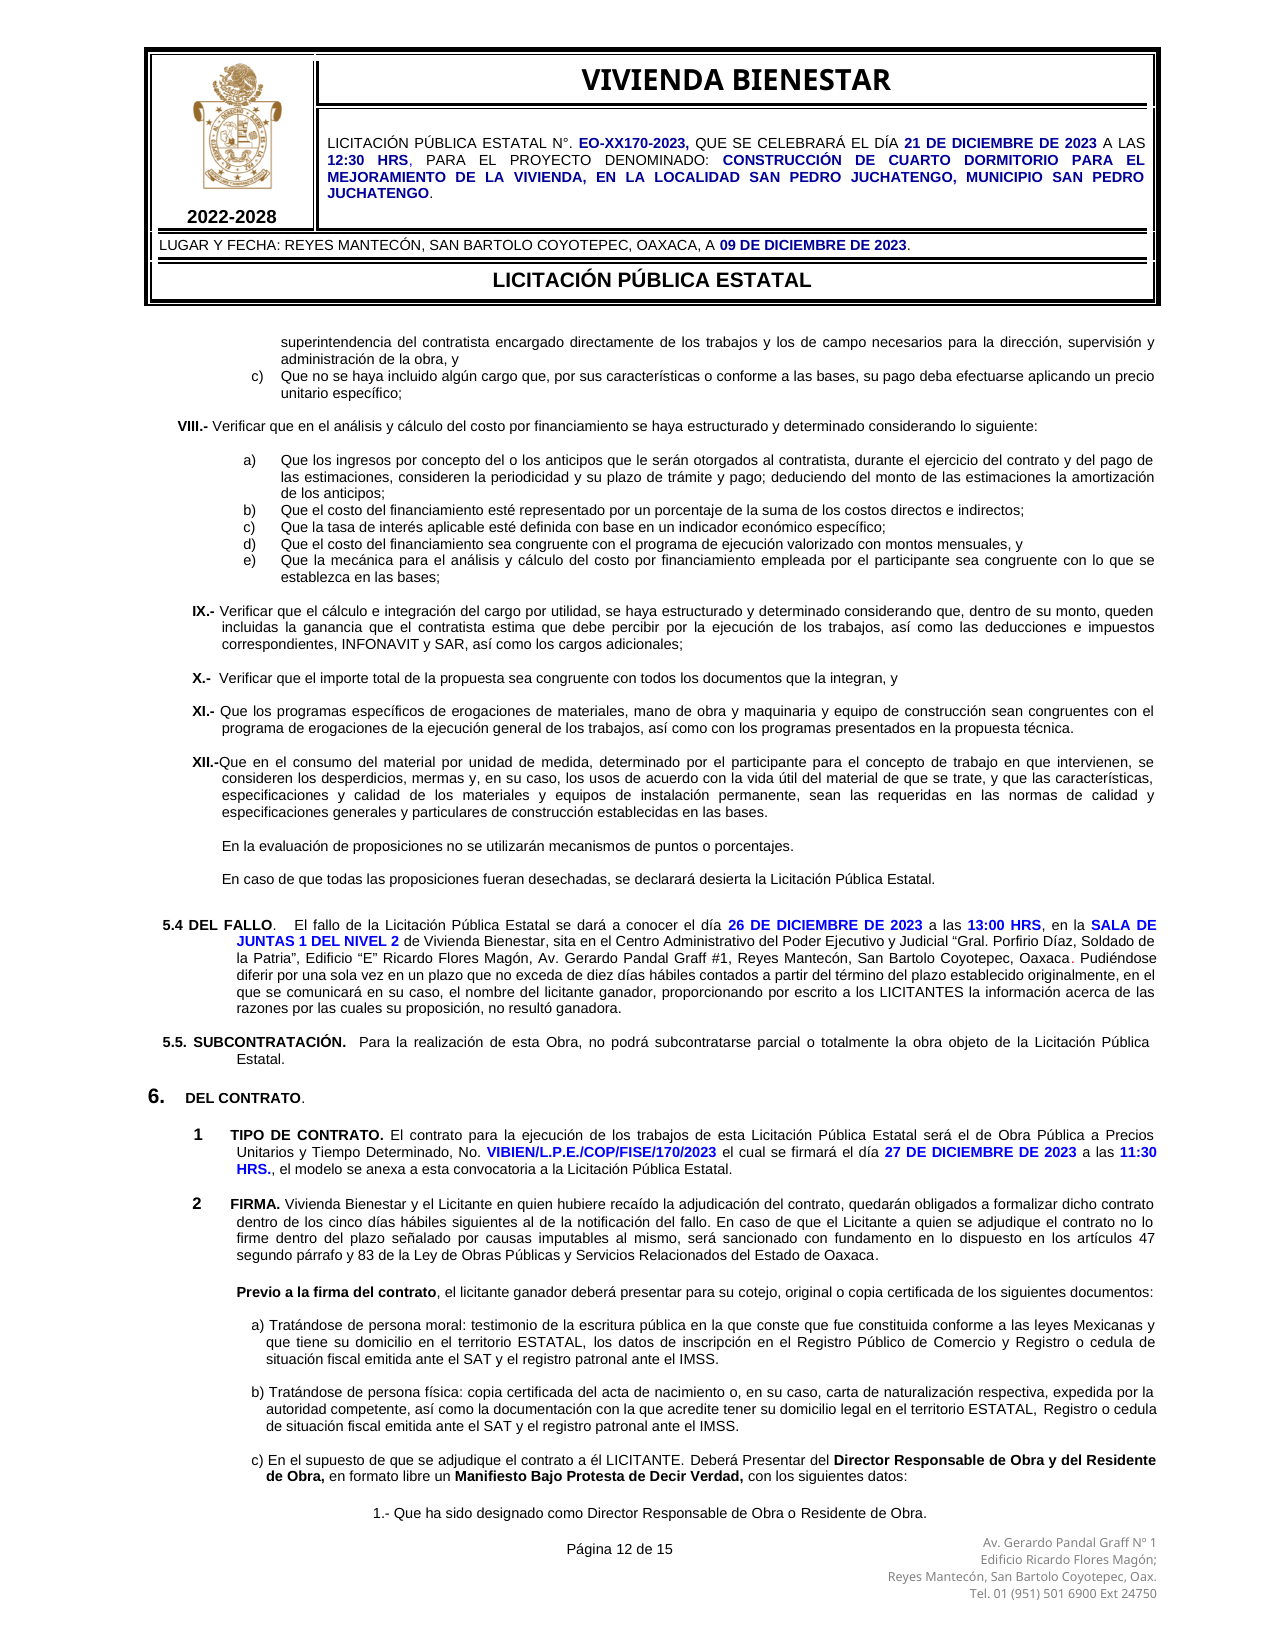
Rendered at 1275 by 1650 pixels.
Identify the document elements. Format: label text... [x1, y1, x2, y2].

text VIII.- Verificar que en el análisis y cálculo del costo por financiamiento se haya estructurado y determinado considerando lo siguiente: [177, 418, 1157, 435]
text 5.4 DEL FALLO. El fallo de la Licitación Pública Estatal se dará a conocer el día 26 DE DICIEMBRE DE 2023 a las 13:00 HRS, en la SALA DE JUNTAS 1 DEL NIVEL 2 de Vivienda Bienestar, sita en el Centro Administrativo del Poder Ejecutivo y Judicial “Gral. Porfirio Díaz, Soldado de la Patria”, Edificio “E” Ricardo Flores Magón, Av. Gerardo Pandal Graff #1, Reyes Mantecón, San Bartolo Coyotepec, Oaxaca. Pudiéndose diferir por una sola vez en un plazo que no exceda de diez días hábiles contados a partir del término del plazo establecido originalmente, en el que se comunicará en su caso, el nombre del licitante ganador, proporcionando por escrito a los LICITANTES la información acerca de las razones por las cuales su proposición, no resultó ganadora. [162, 916, 1157, 1017]
list Que los ingresos por concepto del o los anticipos que le serán otorgados al contratista, durante el ejercicio del contrato y del pago de las estimaciones, consideren la periodicidad y su plazo de trámite y pago; deduciendo del monto de las estimaciones la amortización de los anticipos; [243, 451, 1157, 502]
list Que la mecánica para el análisis y cálculo del costo por financiamiento empleada por el participante sea congruente con lo que se establezca en las bases; [243, 552, 1157, 586]
list 1.- Que ha sido designado como Director Responsable de Obra o Residente de Obra. [310, 1505, 1157, 1521]
list Que el costo del financiamiento sea congruente con el programa de ejecución valorizado con montos mensuales, y [243, 535, 1157, 552]
picture [187, 59, 285, 188]
text b) Tratándose de persona física: copia certificada del acta de nacimiento o, en su caso, carta de naturalización respectiva, expedida por la autoridad competente, así como la documentación con la que acredite tener su domicilio legal en el territorio ESTATAL, Registro o cedula de situación fiscal emitida ante el SAT y el registro patronal ante el IMSS. [251, 1384, 1157, 1434]
text En la evaluación de proposiciones no se utilizarán mecanismos de puntos o porcentajes. [222, 837, 1157, 854]
text 5.5. SUBCONTRATACIÓN. Para la realización de esta Obra, no podrá subcontratarse parcial o totalmente la obra objeto de la Licitación Pública Estatal. [162, 1034, 1152, 1067]
text a) Tratándose de persona moral: testimonio de la escritura pública en la que conste que fue constituida conforme a las leyes Mexicanas y que tiene su domicilio en el territorio ESTATAL, los datos de inscripción en el Registro Público de Comercio y Registro o cedula de situación fiscal emitida ante el SAT y el registro patronal ante el IMSS. [251, 1317, 1157, 1367]
text XI.- Que los programas específicos de erogaciones de materiales, mano de obra y maquinaria y equipo de construcción sean congruentes con el programa de erogaciones de la ejecución general de los trabajos, así como con los programas presentados en la propuesta técnica. [192, 703, 1157, 737]
text XII.-Que en el consumo del material por unidad de medida, determinado por el participante para el concepto de trabajo en que intervienen, se consideren los desperdicios, mermas y, en su caso, los usos de acuerdo con la vida útil del material de que se trate, y que las características, especificaciones y calidad de los materiales y equipos de instalación permanente, sean las requeridas en las normas de calidad y especificaciones generales y particulares de construcción establecidas en las bases. [192, 753, 1157, 820]
text En caso de que todas las proposiciones fueran desechadas, se declarará desierta la Licitación Pública Estatal. [222, 871, 1157, 887]
text X.- Verificar que el importe total de la propuesta sea congruente con todos los documentos que la integran, y [192, 669, 1157, 686]
list TIPO DE CONTRATO. El contrato para la ejecución de los trabajos de esta Licitación Pública Estatal será el de Obra Pública a Precios Unitarios y Tiempo Determinado, No. VIBIEN/L.P.E./COP/FISE/170/2023 el cual se firmará el día 27 DE DICIEMBRE DE 2023 a las 11:30 HRS., el modelo se anexa a esta convocatoria a la Licitación Pública Estatal. [193, 1125, 1157, 1177]
text c) En el supuesto de que se adjudique el contrato a él LICITANTE. Deberá Presentar del Director Responsable de Obra y del Residente de Obra, en formato libre un Manifiesto Bajo Protesta de Decir Verdad, con los siguientes datos: [251, 1451, 1157, 1485]
text Previo a la firma del contrato, el licitante ganador deberá presentar para su cotejo, original o copia certificada de los siguientes documentos: [236, 1283, 1157, 1300]
list DEL CONTRATO. [148, 1084, 1157, 1108]
text IX.- Verificar que el cálculo e integración del cargo por utilidad, se haya estructurado y determinado considerando que, dentro de su monto, queden incluidas la ganancia que el contratista estima que debe percibir por la ejecución de los trabajos, así como las deducciones e impuestos correspondientes, INFONAVIT y SAR, así como los cargos adicionales; [192, 602, 1157, 653]
list Que no se haya incluido algún cargo que, por sus características o conforme a las bases, su pago deba efectuarse aplicando un precio unitario específico; [251, 368, 1157, 401]
list Que el costo del financiamiento esté representado por un porcentaje de la suma de los costos directos e indirectos; [243, 502, 1157, 518]
list Que la tasa de interés aplicable esté definida con base en un indicador económico específico; [243, 518, 1157, 535]
list FIRMA. Vivienda Bienestar y el Licitante en quien hubiere recaído la adjudicación del contrato, quedarán obligados a formalizar dicho contrato dentro de los cinco días hábiles siguientes al de la notificación del fallo. En caso de que el Licitante a quien se adjudique el contrato no lo firme dentro del plazo señalado por causas imputables al mismo, será sancionado con fundamento en lo dispuesto en los artículos 47 segundo párrafo y 83 de la Ley de Obras Públicas y Servicios Relacionados del Estado de Oaxaca. [192, 1194, 1157, 1264]
